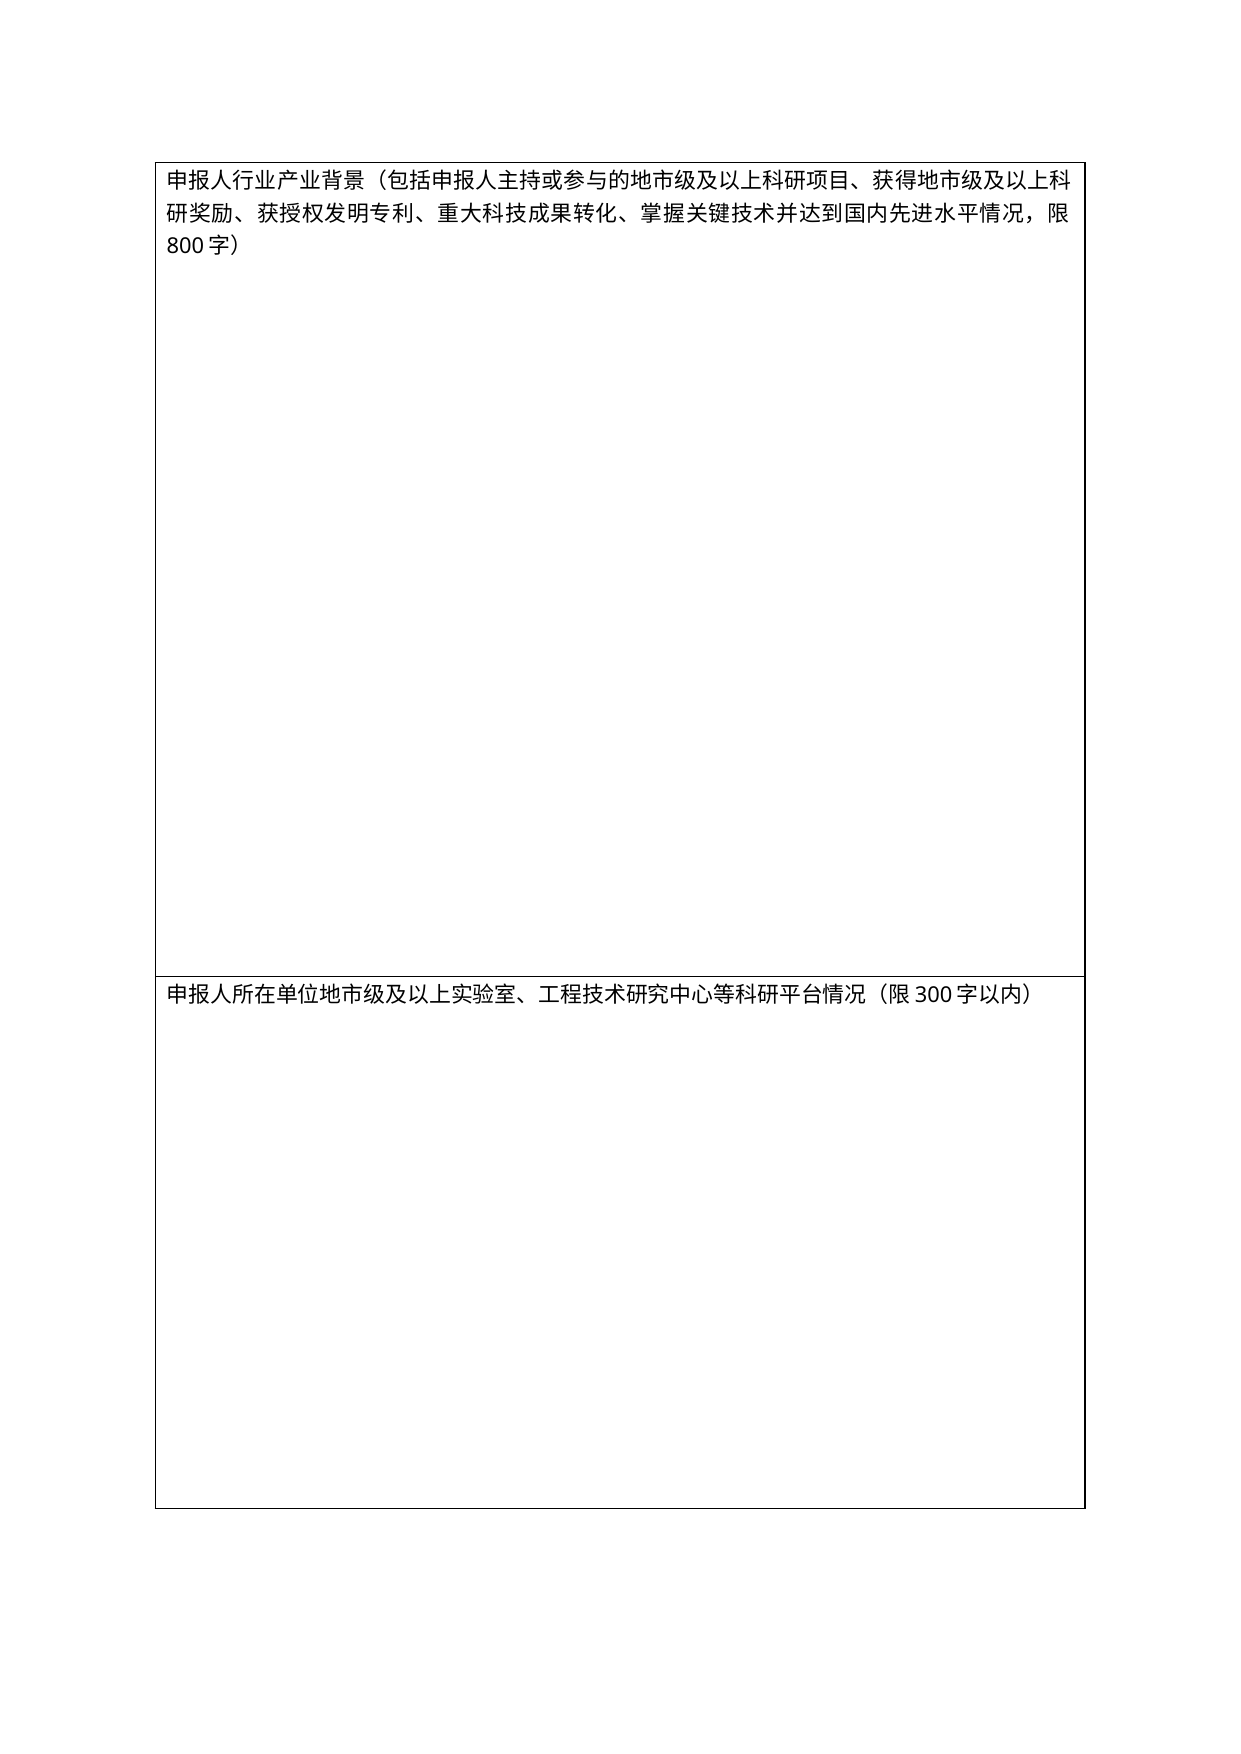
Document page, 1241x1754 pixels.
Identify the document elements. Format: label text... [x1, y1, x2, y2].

table_cell 申报人所在单位地市级及以上实验室、工程技术研究中心等科研平台情况（限300字以内） [156, 977, 1084, 1508]
table_cell 申报人行业产业背景（包括申报人主持或参与的地市级及以上科研项目、获得地市级及以上科研奖励、获授权发明专利、重大科技成果转化、掌握关键技术并达到国内先进水平情况，限800字） [156, 163, 1084, 976]
